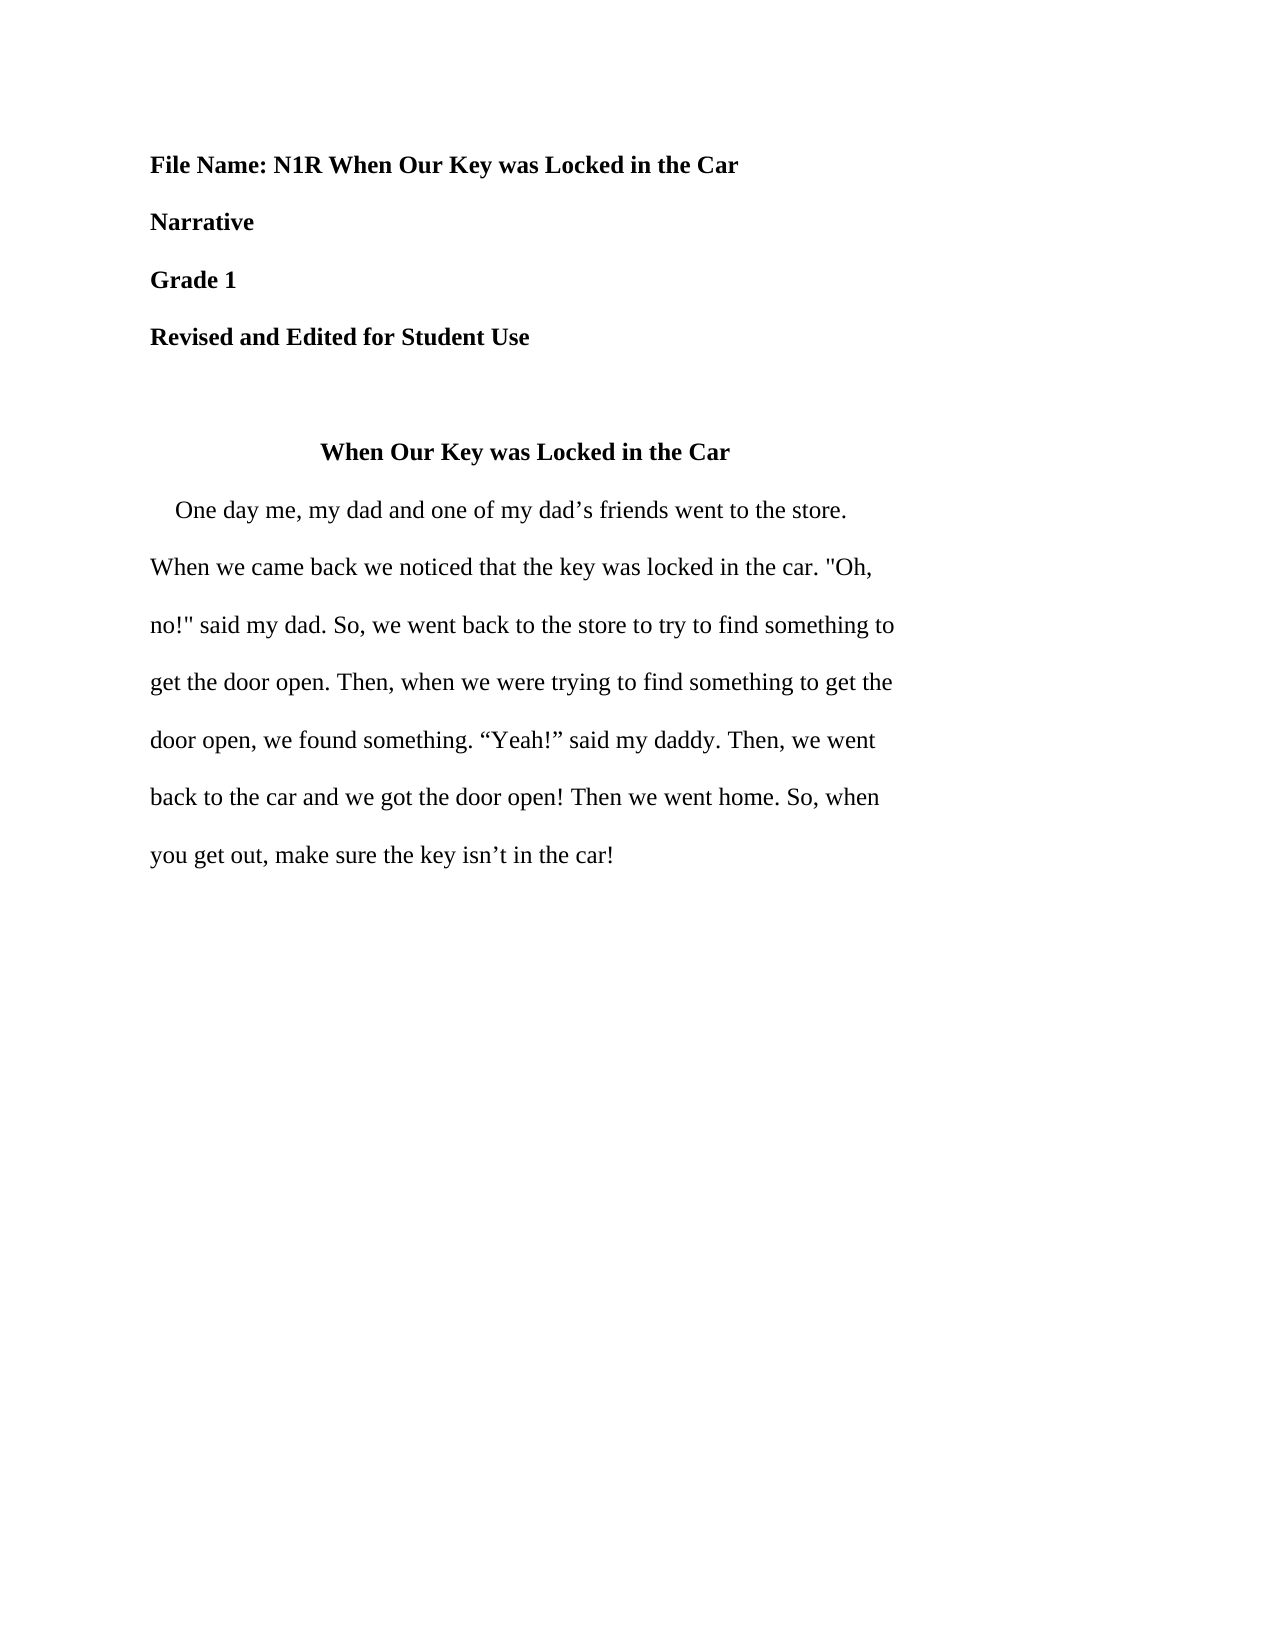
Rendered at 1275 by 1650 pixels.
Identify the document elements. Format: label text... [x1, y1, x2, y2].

text Narrative [150, 207, 1125, 236]
text Revised and Edited for Student Use [150, 322, 1125, 351]
text One day me, my dad and one of my dad’s friends went to the store. When we came back we noticed that the key was locked in the car. "Oh, no!" said my dad. So, we went back to the store to try to find something to get the door open. Then, when we were trying to find something to get the door open, we found something. “Yeah!” said my daddy. Then, we went back to the car and we got the door open! Then we went home. So, when you get out, make sure the key isn’t in the car! [150, 495, 900, 869]
text When Our Key was Locked in the Car [150, 437, 900, 466]
text File Name: N1R When Our Key was Locked in the Car [150, 150, 1125, 179]
text Grade 1 [150, 265, 1125, 294]
